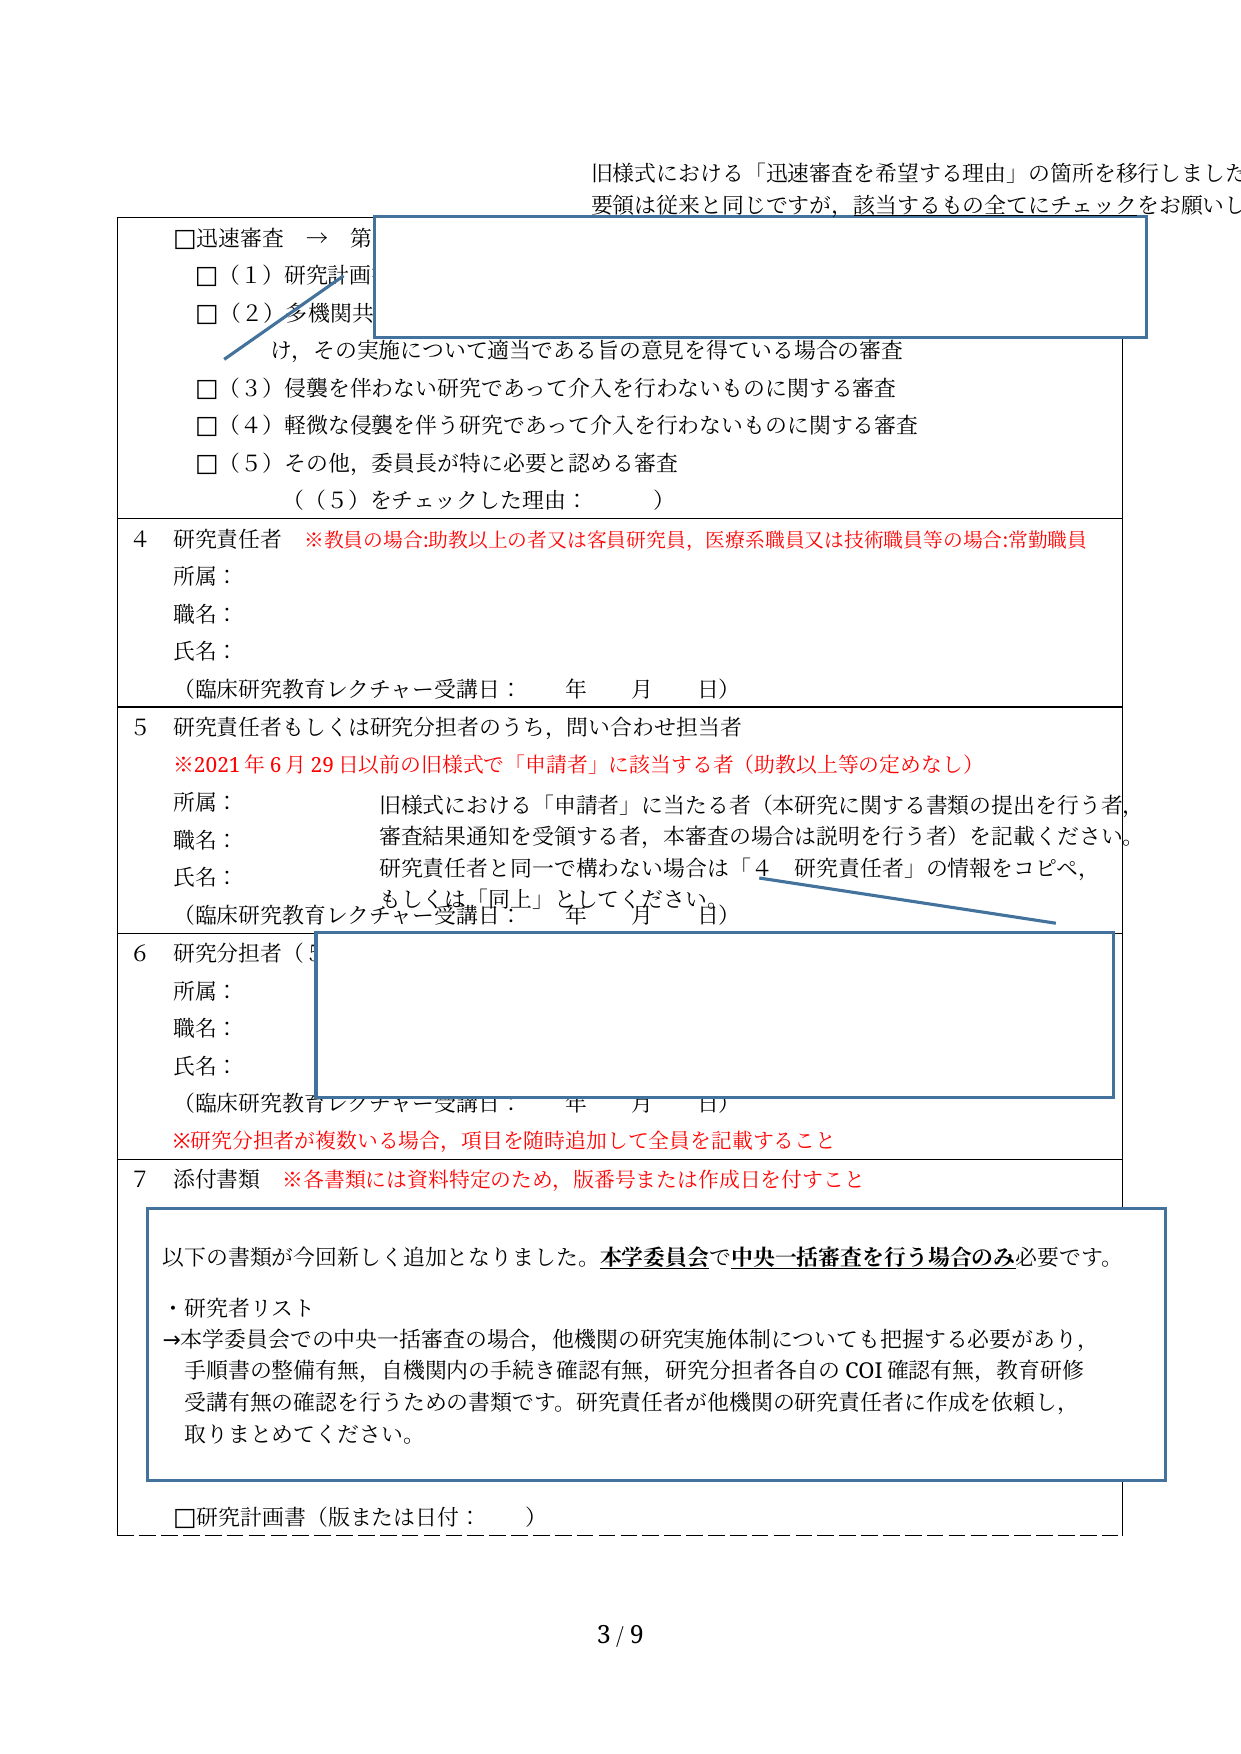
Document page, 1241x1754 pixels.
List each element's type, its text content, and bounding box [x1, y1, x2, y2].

table_cell ６ 研究分担者（５を除く） 所属： 職名： 氏名： （臨床研究教育レクチャー受講日： 年 月 日） ※研究分担者が複数いる場合，項目を随時追加して全員を記載すること [118, 934, 1122, 1158]
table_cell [118, 218, 1122, 518]
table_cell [118, 1160, 1122, 1534]
table_cell ５ 研究責任者もしくは研究分担者のうち，問い合わせ担当者 ※2021年6月29日以前の旧様式で「申請者」に該当する者（助教以上等の定めなし） 所属： 職名： 氏名： （臨床研究教育レクチャー受講日： 年 月 日） [118, 708, 1122, 932]
table_cell ４ 研究責任者 ※教員の場合:助教以上の者又は客員研究員，医療系職員又は技術職員等の場合:常勤職員 所属： 職名： 氏名： （臨床研究教育レクチャー受講日： 年 月 日） [118, 519, 1122, 706]
